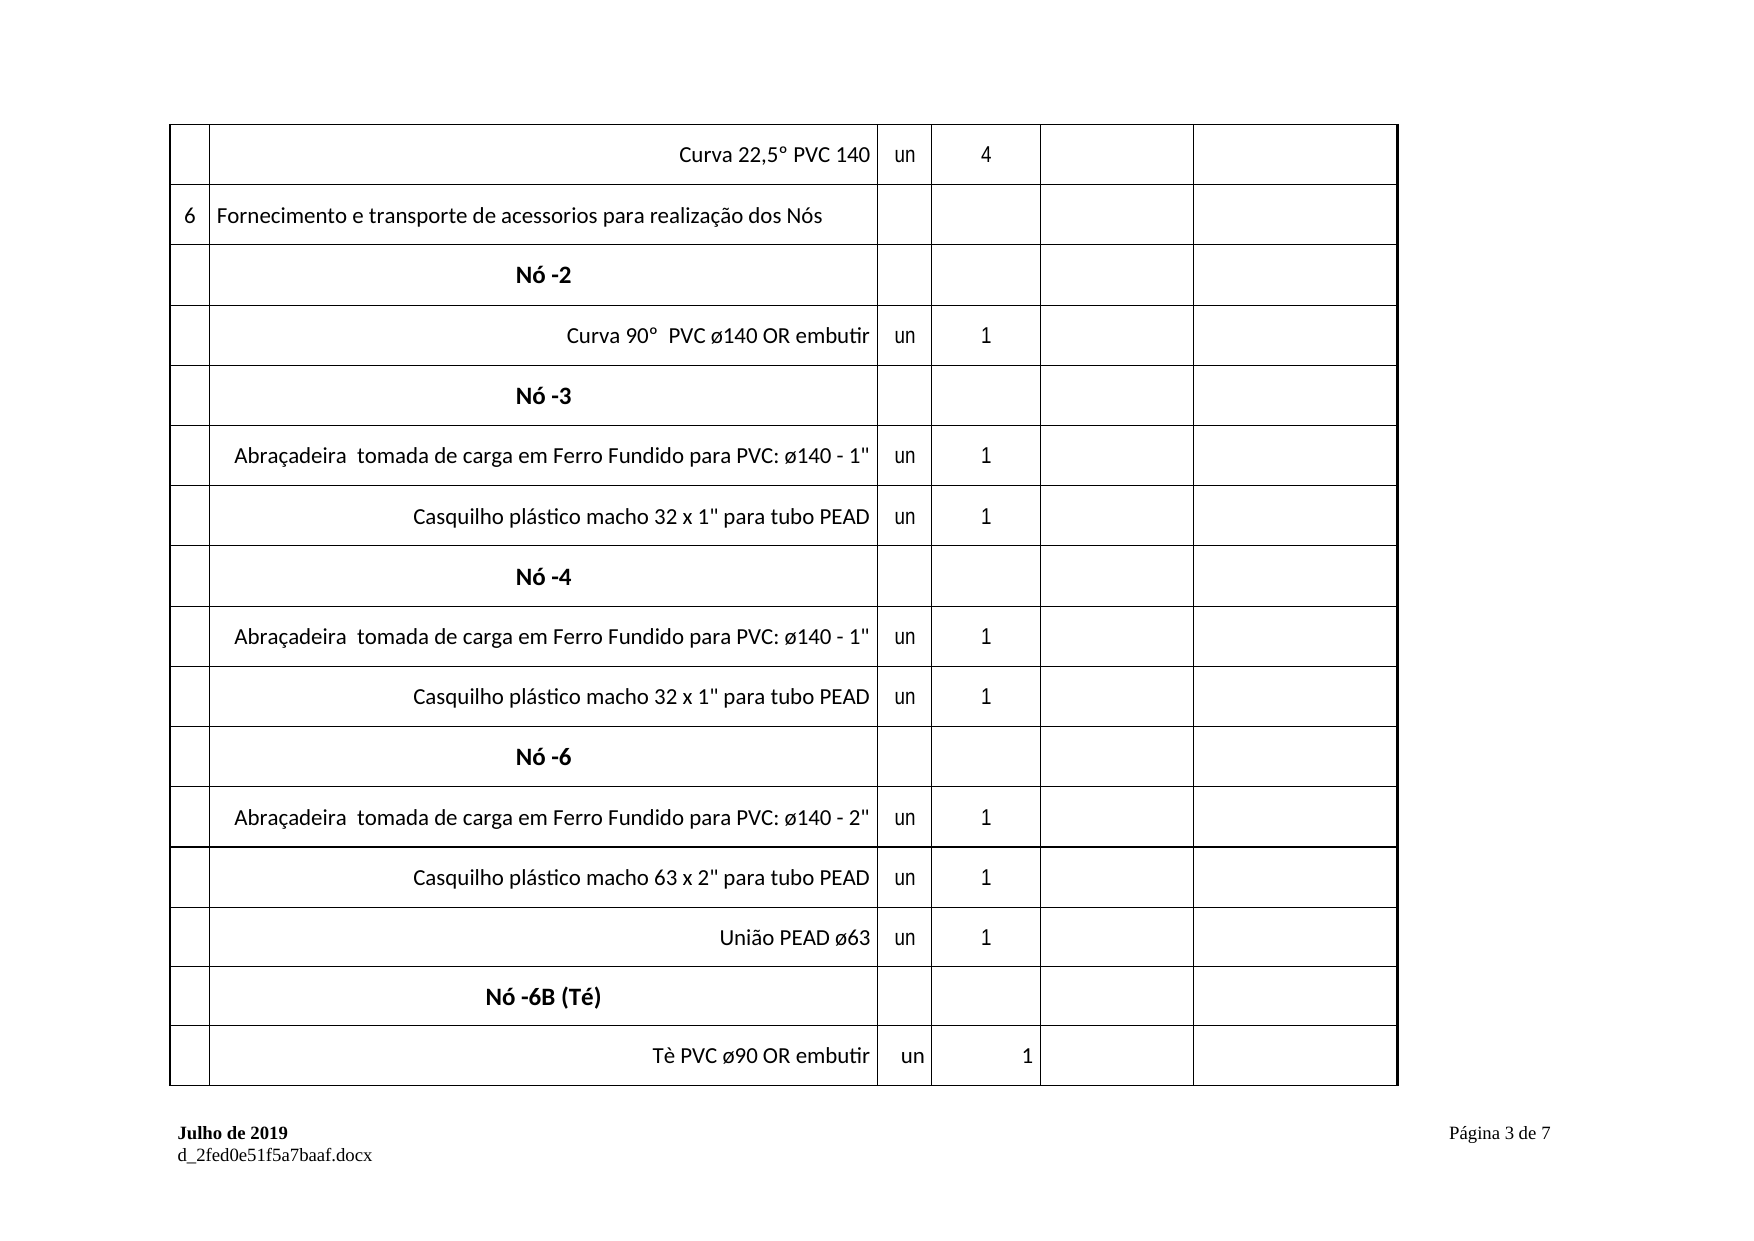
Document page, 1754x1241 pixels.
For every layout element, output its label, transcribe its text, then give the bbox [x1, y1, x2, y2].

table_cell [1041, 245, 1193, 304]
table_cell 1 [932, 667, 1040, 726]
table_cell un [878, 1026, 931, 1085]
table_cell un [878, 667, 931, 726]
table_cell [1194, 1026, 1396, 1085]
table_cell [878, 546, 931, 606]
table_cell [1194, 727, 1396, 786]
table_cell Fornecimento e transporte de acessorios para realização dos Nós [210, 185, 877, 244]
table_cell Nó -3 [210, 366, 877, 425]
table_cell [1194, 366, 1396, 425]
table_cell [878, 185, 931, 244]
table_cell un [878, 607, 931, 666]
table_cell [878, 967, 931, 1025]
table_cell [171, 125, 209, 184]
table_cell [932, 967, 1040, 1025]
table_cell União PEAD ø63 [210, 908, 877, 966]
table_cell Abraçadeira tomada de carga em Ferro Fundido para PVC: ø140 - 2" [210, 787, 877, 846]
table_cell [1041, 546, 1193, 606]
table_cell Casquilho plástico macho 32 x 1" para tubo PEAD [210, 486, 877, 545]
table_cell 4 [932, 125, 1040, 184]
table_cell 1 [932, 908, 1040, 966]
table_cell [171, 426, 209, 485]
table_cell [932, 546, 1040, 606]
table_cell [1041, 125, 1193, 184]
table_cell [1194, 426, 1396, 485]
table_cell 1 [932, 1026, 1040, 1085]
table_cell [1041, 486, 1193, 545]
table_cell Nó -2 [210, 245, 877, 304]
table_cell [1194, 848, 1396, 907]
table_cell [932, 366, 1040, 425]
table_cell [1041, 787, 1193, 846]
table_cell [1041, 667, 1193, 726]
table_cell 1 [932, 306, 1040, 365]
table_cell [1041, 306, 1193, 365]
table_cell [1041, 727, 1193, 786]
table_cell [171, 908, 209, 966]
table_cell [171, 967, 209, 1025]
table_cell [171, 486, 209, 545]
table_cell [171, 546, 209, 606]
table_cell un [878, 125, 931, 184]
table_cell [1194, 245, 1396, 304]
table_cell [171, 667, 209, 726]
table_cell [1041, 366, 1193, 425]
table_cell [932, 727, 1040, 786]
table_cell un [878, 848, 931, 907]
table_cell [1041, 185, 1193, 244]
table_cell Casquilho plástico macho 63 x 2" para tubo PEAD [210, 848, 877, 907]
table_cell [1194, 787, 1396, 846]
table_cell [1041, 848, 1193, 907]
table_cell [1194, 546, 1396, 606]
table_cell [1041, 607, 1193, 666]
table_cell [878, 366, 931, 425]
table_cell [1041, 1026, 1193, 1085]
table_cell [1194, 486, 1396, 545]
table_cell [1194, 306, 1396, 365]
table_cell [171, 306, 209, 365]
table_cell 1 [932, 607, 1040, 666]
table_cell [1194, 185, 1396, 244]
table_cell [171, 366, 209, 425]
table_cell un [878, 787, 931, 846]
table_cell 1 [932, 787, 1040, 846]
table_cell Nó -6B (Té) [210, 967, 877, 1025]
table_cell [878, 727, 931, 786]
table_cell Nó -6 [210, 727, 877, 786]
table_cell [171, 1026, 209, 1085]
table_cell Nó -4 [210, 546, 877, 606]
table_cell un [878, 908, 931, 966]
table_cell 1 [932, 486, 1040, 545]
table_cell [171, 607, 209, 666]
table_cell 1 [932, 426, 1040, 485]
table_cell [1041, 967, 1193, 1025]
table_cell [171, 787, 209, 846]
table_cell [1194, 667, 1396, 726]
table_cell Casquilho plástico macho 32 x 1" para tubo PEAD [210, 667, 877, 726]
table_cell Curva 90º PVC ø140 OR embutir [210, 306, 877, 365]
table_cell [1041, 426, 1193, 485]
table_cell [932, 245, 1040, 304]
table_cell un [878, 306, 931, 365]
table_cell [1041, 908, 1193, 966]
table_cell Abraçadeira tomada de carga em Ferro Fundido para PVC: ø140 - 1" [210, 607, 877, 666]
table_cell [171, 848, 209, 907]
table_cell [1194, 908, 1396, 966]
table_cell Curva 22,5º PVC 140 [210, 125, 877, 184]
table_cell [171, 245, 209, 304]
table_cell [1194, 607, 1396, 666]
table_cell 6 [171, 185, 209, 244]
table_cell Abraçadeira tomada de carga em Ferro Fundido para PVC: ø140 - 1" [210, 426, 877, 485]
table_cell [878, 245, 931, 304]
table_cell [1194, 125, 1396, 184]
table_cell un [878, 426, 931, 485]
table_cell [171, 727, 209, 786]
table_cell Tè PVC ø90 OR embutir [210, 1026, 877, 1085]
table_cell 1 [932, 848, 1040, 907]
table_cell un [878, 486, 931, 545]
table_cell [1194, 967, 1396, 1025]
table_cell [932, 185, 1040, 244]
